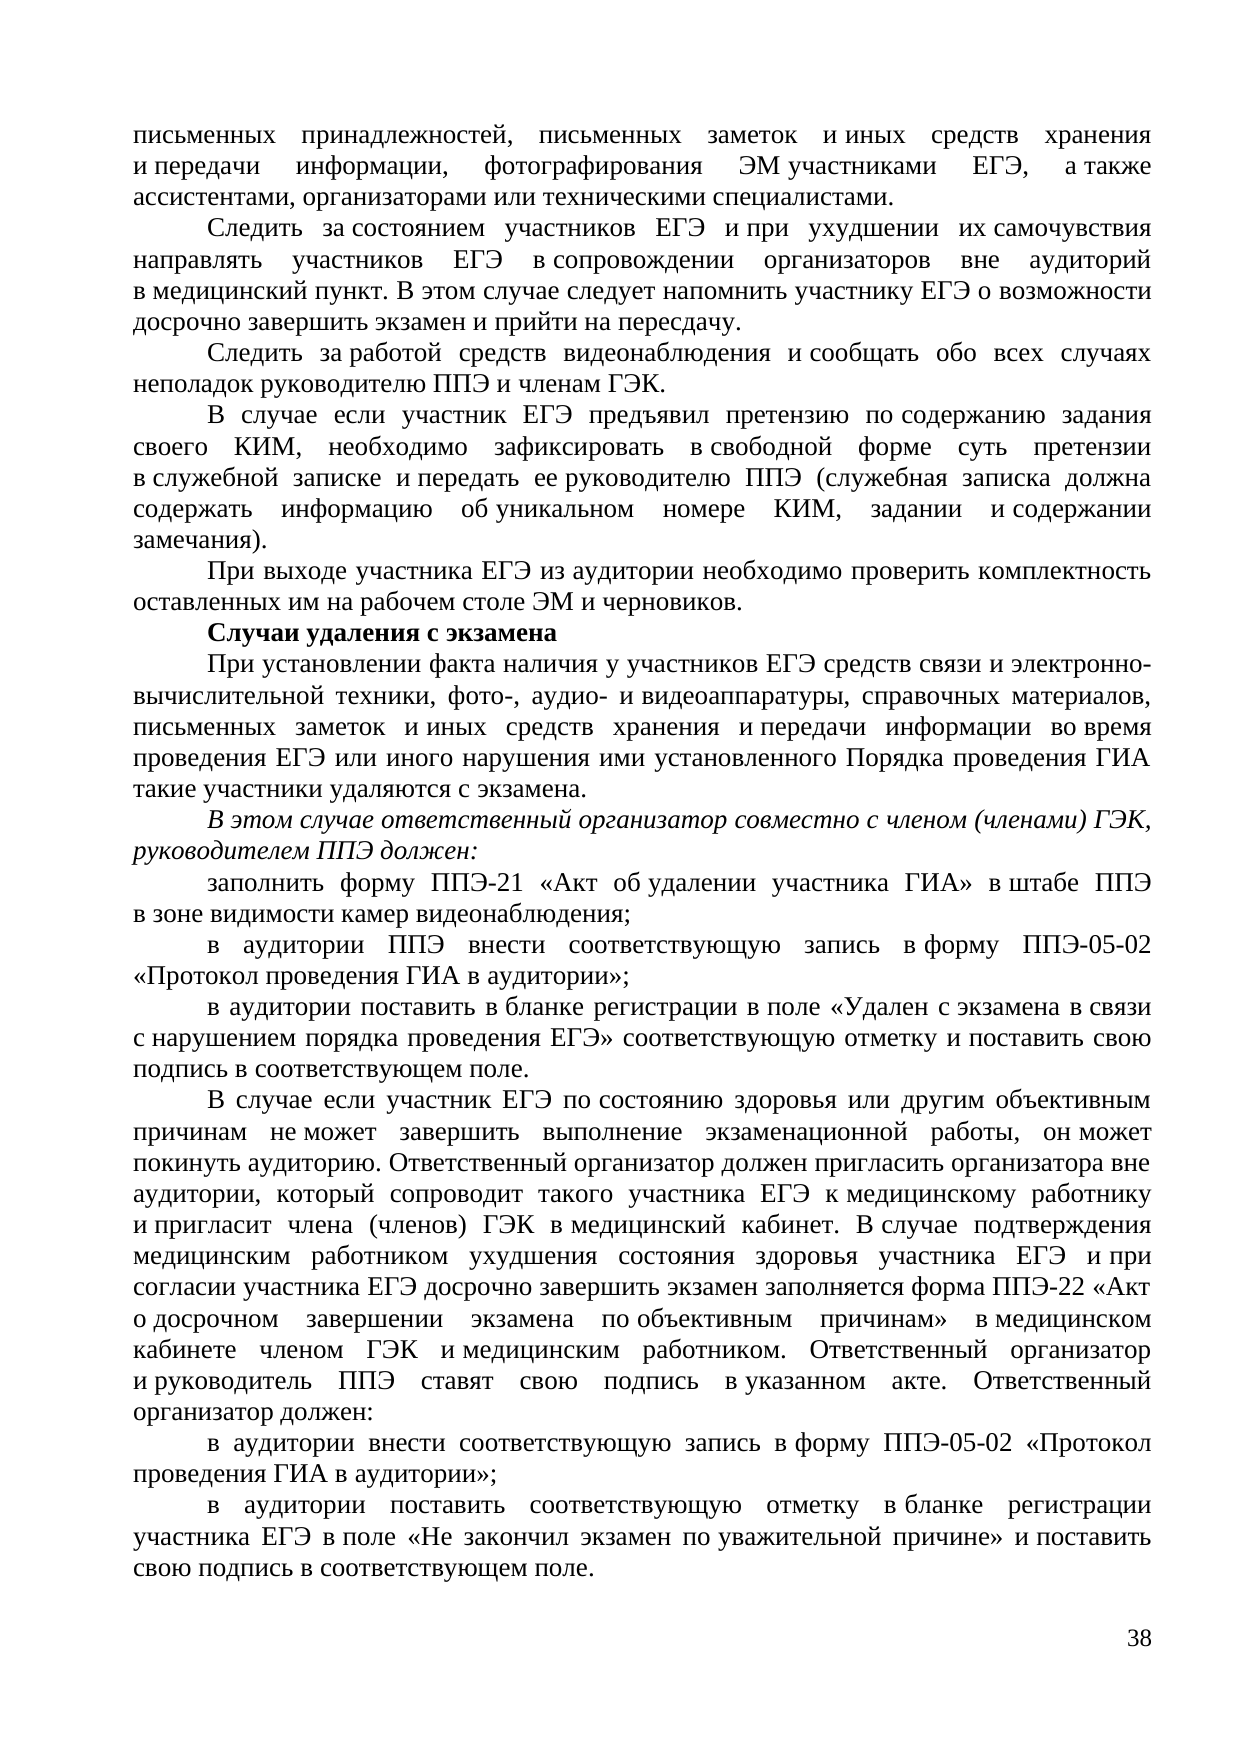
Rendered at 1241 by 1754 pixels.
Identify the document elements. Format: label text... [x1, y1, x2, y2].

text В этом случае ответственный организатор совместно с членом (членами) ГЭК, руководителем ППЭ должен: [133, 803, 1152, 866]
text заполнить форму ППЭ-21 «Акт об удалении участника ГИА» в штабе ППЭ в зоне видимости камер видеонаблюдения; [133, 866, 1152, 928]
text В случае если участник ЕГЭ по состоянию здоровья или другим объективным причинам не может завершить выполнение экзаменационной работы, он может покинуть аудиторию. Ответственный организатор должен пригласить организатора вне аудитории, который сопроводит такого участника ЕГЭ к медицинскому работнику и пригласит члена (членов) ГЭК в медицинский кабинет. В случае подтверждения медицинским работником ухудшения состояния здоровья участника ЕГЭ и при согласии участника ЕГЭ досрочно завершить экзамен заполняется форма ППЭ-22 «Акт о досрочном завершении экзамена по объективным причинам» в медицинском кабинете членом ГЭК и медицинским работником. Ответственный организатор и руководитель ППЭ ставят свою подпись в указанном акте. Ответственный организатор должен: [133, 1084, 1152, 1426]
text При установлении факта наличия у участников ЕГЭ средств связи и электронно-вычислительной техники, фото-, аудио- и видеоаппаратуры, справочных материалов, письменных заметок и иных средств хранения и передачи информации во время проведения ЕГЭ или иного нарушения ими установленного Порядка проведения ГИА такие участники удаляются с экзамена. [133, 648, 1152, 803]
text Следить за состоянием участников ЕГЭ и при ухудшении их самочувствия направлять участников ЕГЭ в сопровождении организаторов вне аудиторий в медицинский пункт. В этом случае следует напомнить участнику ЕГЭ о возможности досрочно завершить экзамен и прийти на пересдачу. [133, 212, 1152, 336]
text Случаи удаления с экзамена [133, 616, 1152, 648]
text в аудитории поставить в бланке регистрации в поле «Удален с экзамена в связи с нарушением порядка проведения ЕГЭ» соответствующую отметку и поставить свою подпись в соответствующем поле. [133, 990, 1152, 1084]
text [133, 118, 1152, 212]
text При выходе участника ЕГЭ из аудитории необходимо проверить комплектность оставленных им на рабочем столе ЭМ и черновиков. [133, 554, 1152, 616]
text В случае если участник ЕГЭ предъявил претензию по содержанию задания своего КИМ, необходимо зафиксировать в свободной форме суть претензии в служебной записке и передать ее руководителю ППЭ (служебная записка должна содержать информацию об уникальном номере КИМ, задании и содержании замечания). [133, 398, 1152, 554]
text в аудитории ППЭ внести соответствующую запись в форму ППЭ-05-02 «Протокол проведения ГИА в аудитории»; [133, 928, 1152, 990]
text в аудитории поставить соответствующую отметку в бланке регистрации участника ЕГЭ в поле «Не закончил экзамен по уважительной причине» и поставить свою подпись в соответствующем поле. [133, 1488, 1152, 1582]
text Следить за работой средств видеонаблюдения и сообщать обо всех случаях неполадок руководителю ППЭ и членам ГЭК. [133, 336, 1152, 398]
text в аудитории внести соответствующую запись в форму ППЭ-05-02 «Протокол проведения ГИА в аудитории»; [133, 1426, 1152, 1488]
